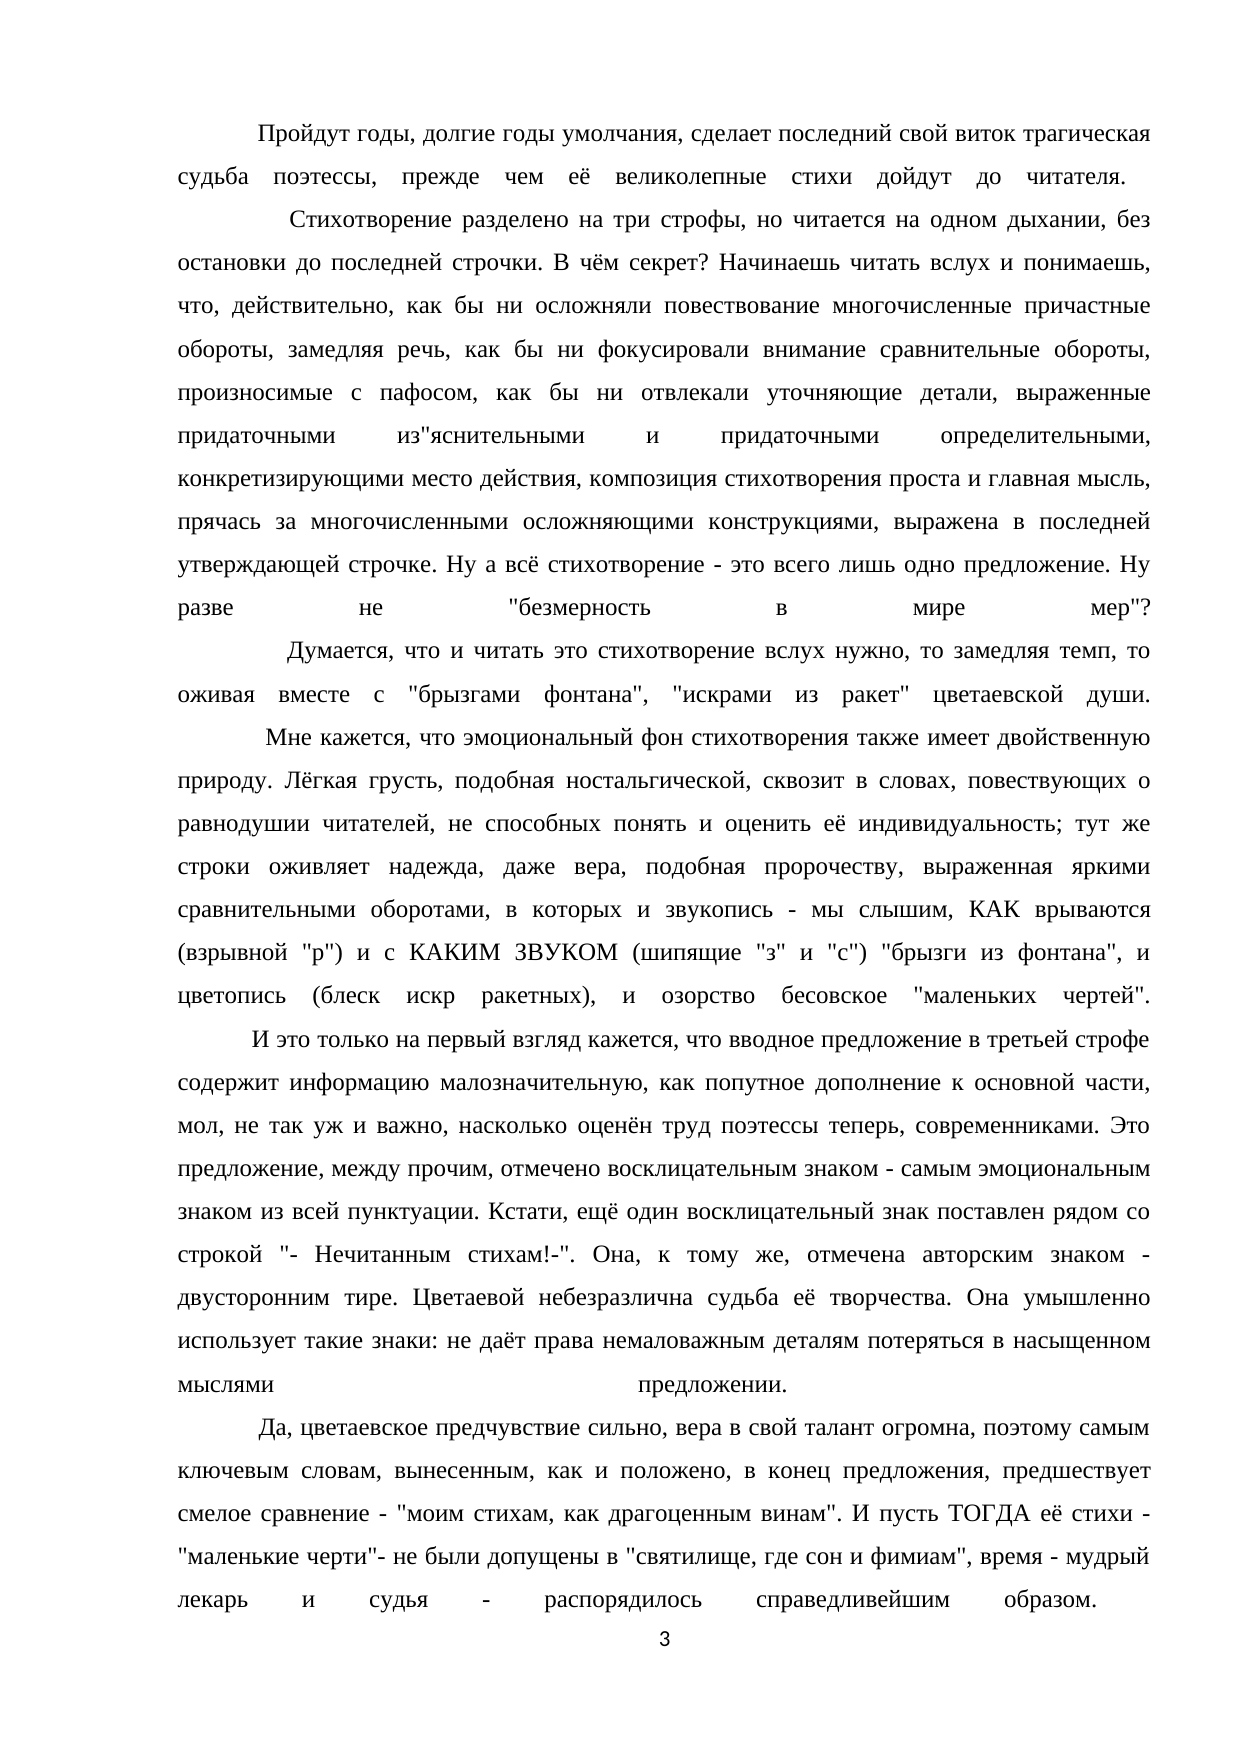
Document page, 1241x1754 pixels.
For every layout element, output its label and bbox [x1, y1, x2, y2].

list [177, 118, 1152, 1613]
